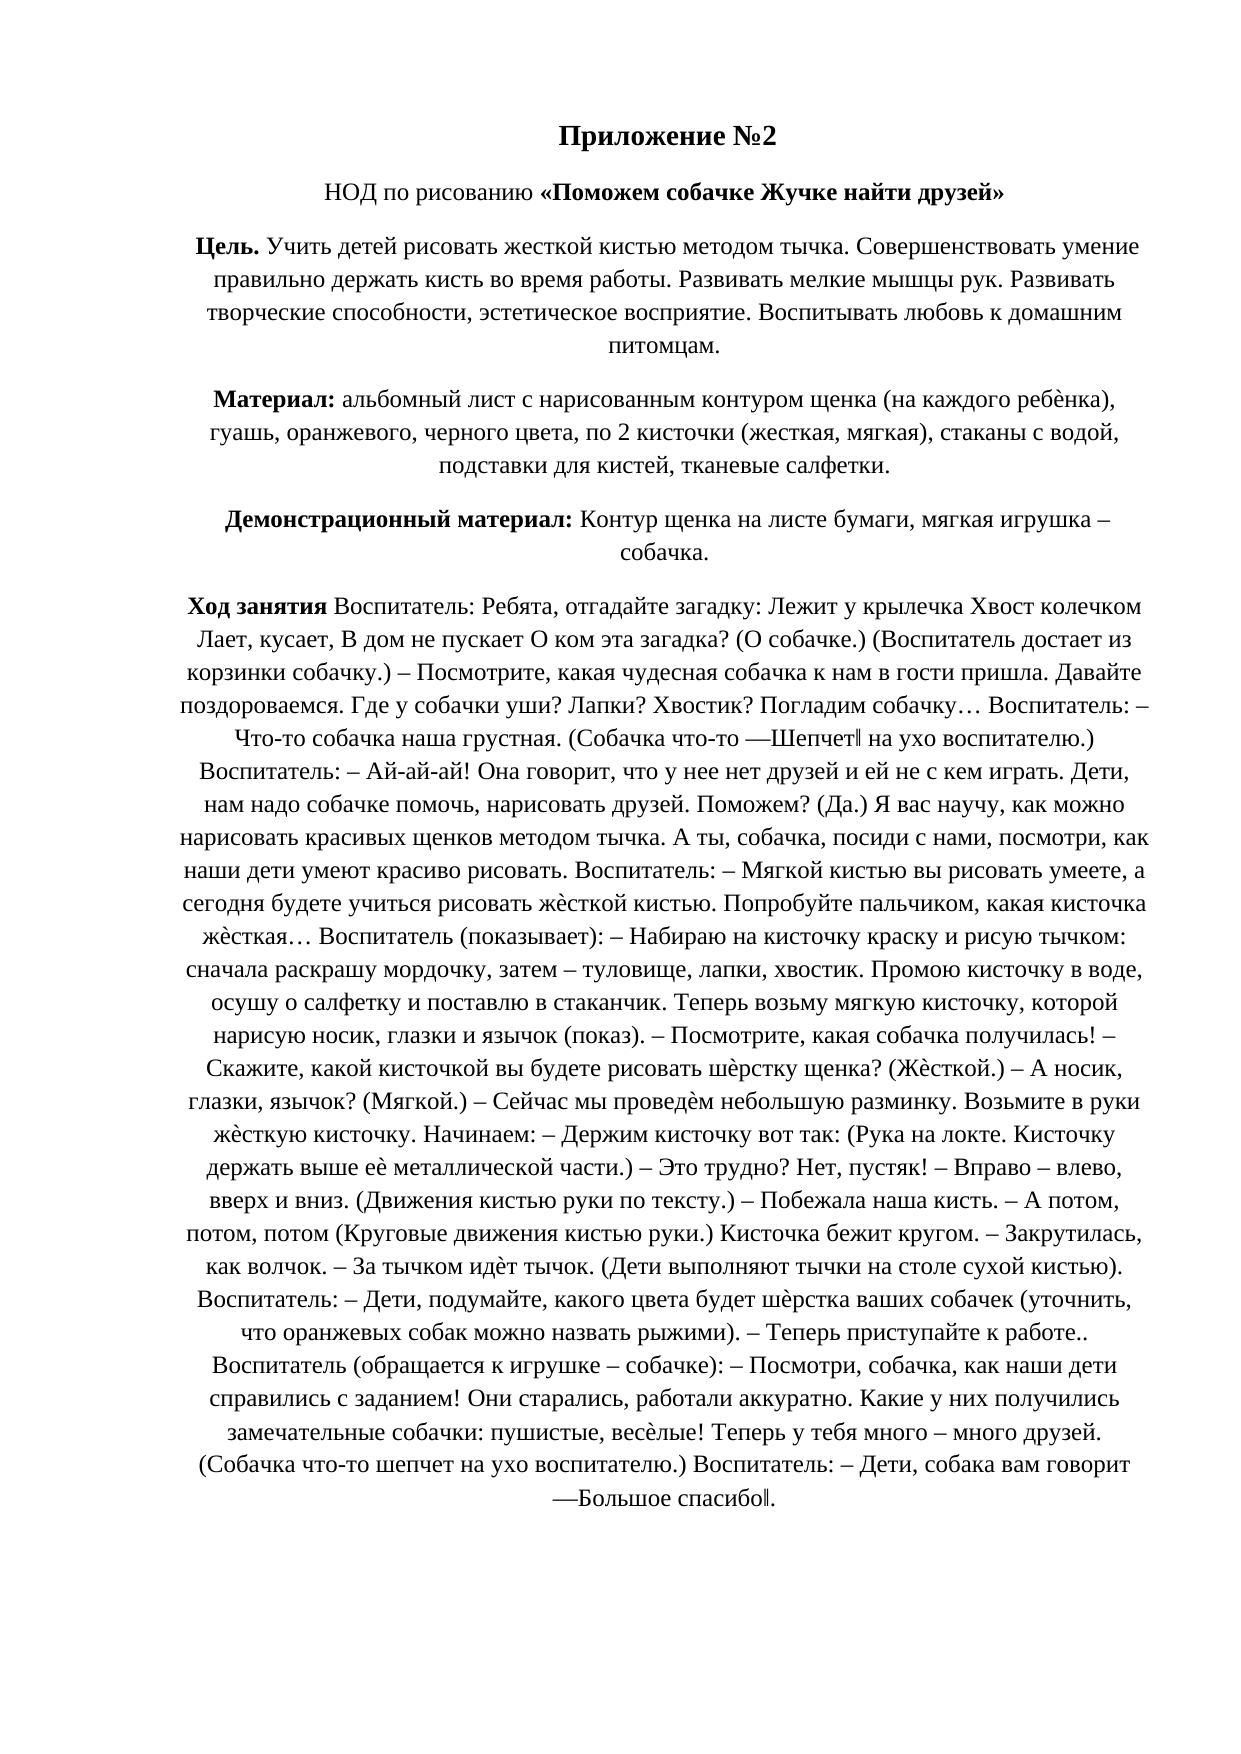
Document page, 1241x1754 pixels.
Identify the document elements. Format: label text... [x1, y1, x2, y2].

text Материал: альбомный лист с нарисованным контуром щенка (на каждого ребѐнка), гуашь, оранжевого, черного цвета, по 2 кисточки (жесткая, мягкая), стаканы с водой, подставки для кистей, тканевые салфетки. [177, 384, 1152, 479]
text Ход занятия Воспитатель: Ребята, отгадайте загадку: Лежит у крылечка Хвост колечком Лает, кусает, В дом не пускает О ком эта загадка? (О собачке.) (Воспитатель достает из корзинки собачку.) – Посмотрите, какая чудесная собачка к нам в гости пришла. Давайте поздороваемся. Где у собачки уши? Лапки? Хвостик? Погладим собачку… Воспитатель: – Что-то собачка наша грустная. (Собачка что-то ―Шепчет‖ на ухо воспитателю.) Воспитатель: – Ай-ай-ай! Она говорит, что у нее нет друзей и ей не с кем играть. Дети, нам надо собачке помочь, нарисовать друзей. Поможем? (Да.) Я вас научу, как можно нарисовать красивых щенков методом тычка. А ты, собачка, посиди с нами, посмотри, как наши дети умеют красиво рисовать. Воспитатель: – Мягкой кистью вы рисовать умеете, а сегодня будете учиться рисовать жѐсткой кистью. Попробуйте пальчиком, какая кисточка жѐсткая… Воспитатель (показывает): – Набираю на кисточку краску и рисую тычком: сначала раскрашу мордочку, затем – туловище, лапки, хвостик. Промою кисточку в воде, осушу о салфетку и поставлю в стаканчик. Теперь возьму мягкую кисточку, которой нарисую носик, глазки и язычок (показ). – Посмотрите, какая собачка получилась! – Скажите, какой кисточкой вы будете рисовать шѐрстку щенка? (Жѐсткой.) – А носик, глазки, язычок? (Мягкой.) – Сейчас мы проведѐм небольшую разминку. Возьмите в руки жѐсткую кисточку. Начинаем: – Держим кисточку вот так: (Рука на локте. Кисточку держать выше еѐ металлической части.) – Это трудно? Нет, пустяк! – Вправо – влево, вверх и вниз. (Движения кистью руки по тексту.) – Побежала наша кисть. – А потом, потом, потом (Круговые движения кистью руки.) Кисточка бежит кругом. – Закрутилась, как волчок. – За тычком идѐт тычок. (Дети выполняют тычки на столе сухой кистью). Воспитатель: – Дети, подумайте, какого цвета будет шѐрстка ваших собачек (уточнить, что оранжевых собак можно назвать рыжими). – Теперь приступайте к работе.. Воспитатель (обращается к игрушке – собачке): – Посмотри, собачка, как наши дети справились с заданием! Они старались, работали аккуратно. Какие у них получились замечательные собачки: пушистые, весѐлые! Теперь у тебя много – много друзей. (Собачка что-то шепчет на ухо воспитателю.) Воспитатель: – Дети, собака вам говорит ―Большое спасибо‖. [177, 591, 1152, 1511]
text НОД по рисованию «Поможем собачке Жучке найти друзей» [177, 177, 1152, 206]
text Приложение №2 [177, 118, 1152, 152]
text Цель. Учить детей рисовать жесткой кистью методом тычка. Совершенствовать умение правильно держать кисть во время работы. Развивать мелкие мышцы рук. Развивать творческие способности, эстетическое восприятие. Воспитывать любовь к домашним питомцам. [177, 231, 1152, 359]
text Демонстрационный материал: Контур щенка на листе бумаги, мягкая игрушка – собачка. [177, 504, 1152, 566]
